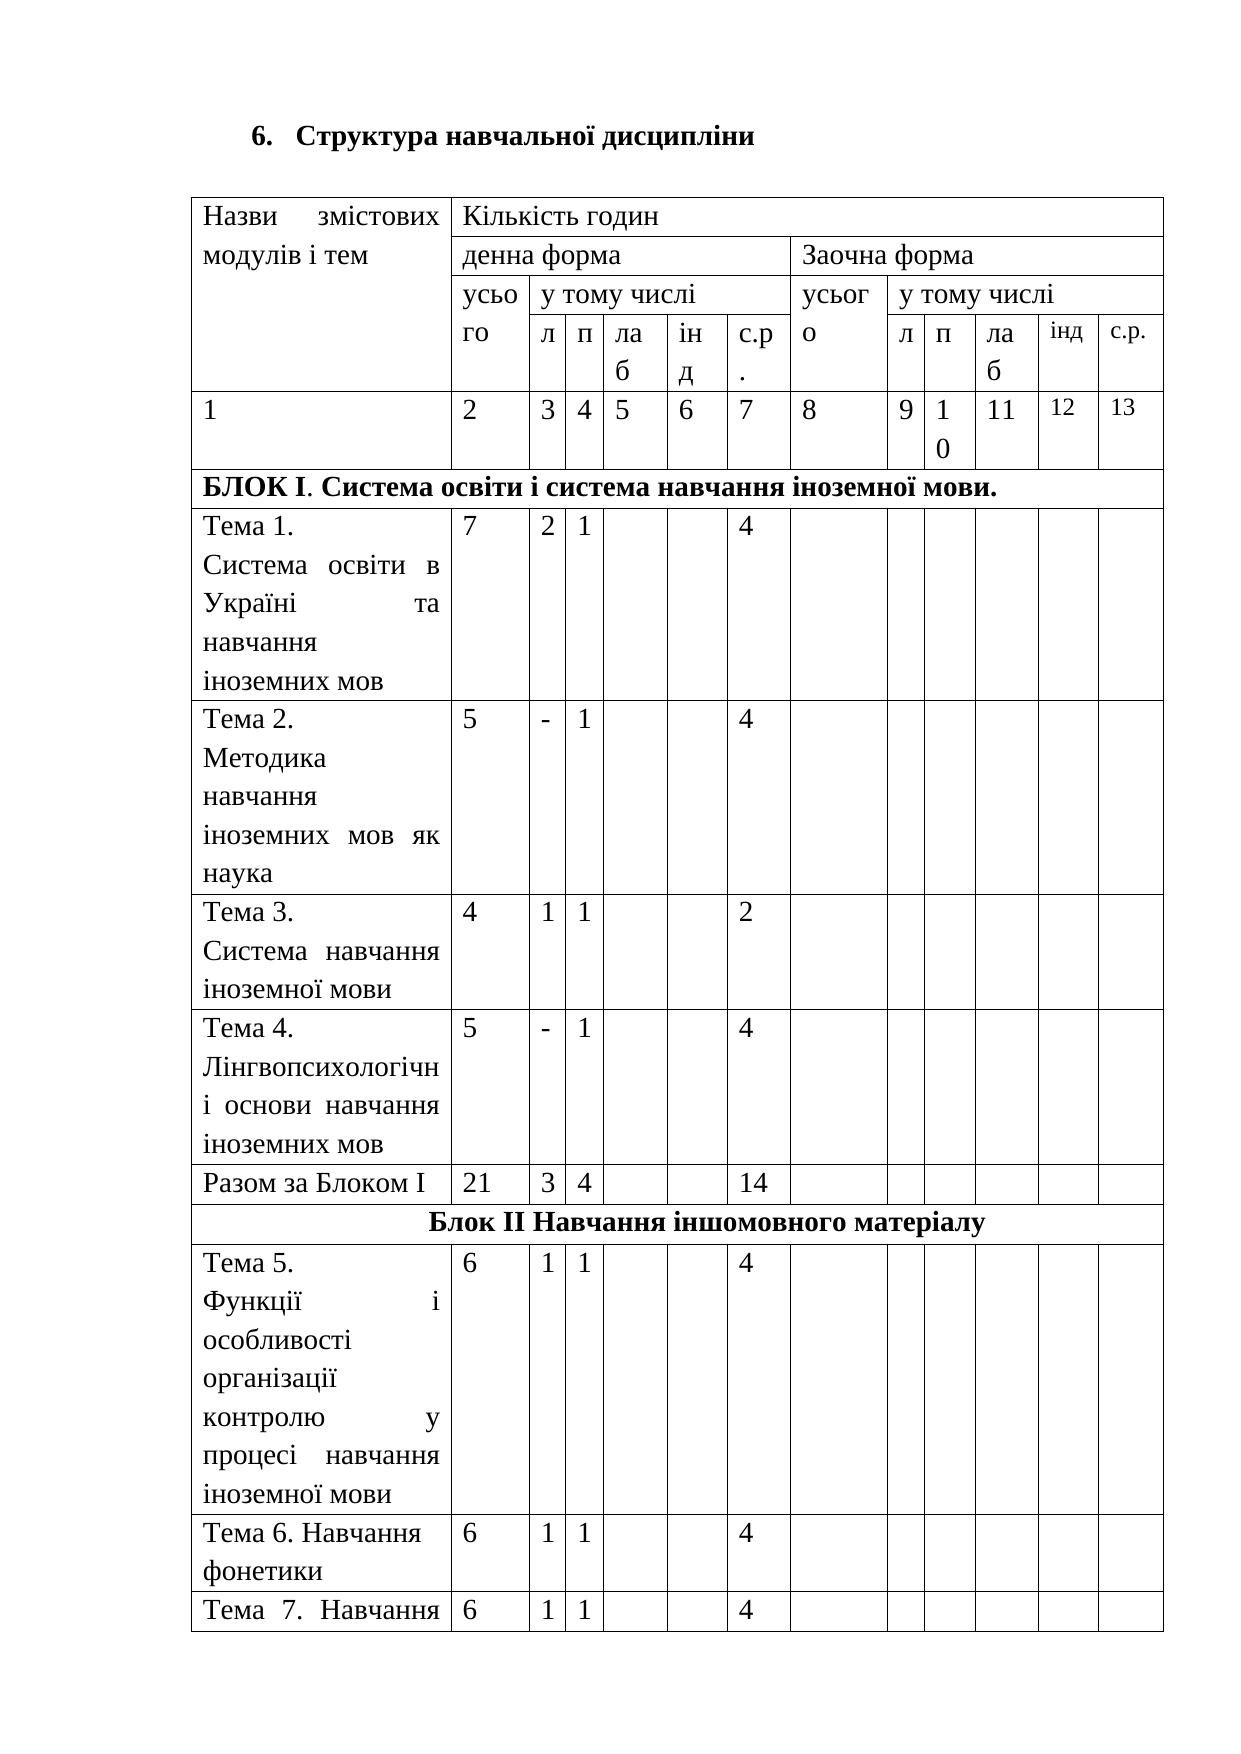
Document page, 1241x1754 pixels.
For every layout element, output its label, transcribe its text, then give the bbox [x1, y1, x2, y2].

table_cell 4 [566, 1165, 603, 1203]
table_cell 5 [452, 1010, 529, 1164]
table_cell [925, 1515, 975, 1591]
table_cell [604, 509, 667, 700]
table_cell Тема 4. Лінгвопсихологічні основи навчання іноземних мов [192, 1010, 451, 1164]
table_cell [976, 1245, 1038, 1514]
table_cell [888, 1010, 924, 1164]
table_cell 1 [566, 1592, 603, 1631]
table_cell [791, 1515, 887, 1591]
table_cell 1 [566, 1245, 603, 1514]
table_cell [1039, 701, 1098, 893]
table_cell п [925, 315, 975, 391]
table_cell [1099, 1010, 1163, 1164]
table_cell [888, 701, 924, 893]
table_cell 6 [452, 1515, 529, 1591]
table_cell лаб [604, 315, 667, 391]
table_cell [1099, 1515, 1163, 1591]
table_cell 5 [604, 392, 667, 468]
table_cell [888, 1592, 924, 1631]
table_cell 1 [566, 509, 603, 700]
table_cell 2 [728, 895, 790, 1009]
table_cell [888, 1165, 924, 1203]
table_cell у тому числі [888, 276, 1163, 314]
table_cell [192, 1592, 451, 1631]
table_cell 1 [566, 701, 603, 893]
table_cell [604, 701, 667, 893]
table_header Назви змістових модулів і тем [192, 198, 451, 391]
table_cell [925, 1245, 975, 1514]
table_cell [1039, 1592, 1098, 1631]
table_cell [668, 701, 727, 893]
table_cell [1099, 895, 1163, 1009]
table_cell 4 [728, 1592, 790, 1631]
table_cell інд [668, 315, 727, 391]
table_cell 3 [530, 392, 565, 468]
table_cell 4 [728, 1515, 790, 1591]
table_cell [925, 701, 975, 893]
table_cell - [530, 1010, 565, 1164]
table_cell 1 [566, 1010, 603, 1164]
table_cell [976, 1165, 1038, 1203]
table_cell 1 [566, 895, 603, 1009]
table_cell інд [1039, 315, 1098, 391]
table_cell [668, 509, 727, 700]
table_cell [888, 509, 924, 700]
table_cell 4 [728, 509, 790, 700]
table_cell 13 [1099, 392, 1163, 468]
table_cell [888, 1245, 924, 1514]
table_cell 7 [452, 509, 529, 700]
table_cell [925, 1165, 975, 1203]
table_cell 7 [728, 392, 790, 468]
table_cell [976, 1592, 1038, 1631]
table_cell [1099, 1165, 1163, 1203]
table_cell [668, 1010, 727, 1164]
table_cell усього [452, 276, 529, 391]
table_cell п [566, 315, 603, 391]
table_cell [925, 1010, 975, 1164]
table_cell [925, 1592, 975, 1631]
table_cell [1039, 1515, 1098, 1591]
table_cell [976, 701, 1038, 893]
table_cell БЛОК І. Система освіти і система навчання іноземної мови. [192, 470, 1163, 507]
table_cell [604, 1515, 667, 1591]
table_cell лаб [976, 315, 1038, 391]
table_cell [888, 895, 924, 1009]
table_cell 4 [728, 701, 790, 893]
table_cell [1099, 1245, 1163, 1514]
table_cell 1 [566, 1515, 603, 1591]
table_cell [1039, 1165, 1098, 1203]
table_cell [668, 1592, 727, 1631]
table_cell [1099, 1592, 1163, 1631]
table_cell с.р. [728, 315, 790, 391]
table_cell 6 [452, 1245, 529, 1514]
table_cell 4 [728, 1245, 790, 1514]
table_cell 9 [888, 392, 924, 468]
table_cell 1 [530, 1592, 565, 1631]
table_cell [791, 1165, 887, 1203]
table_cell Тема 3. Система навчання іноземної мови [192, 895, 451, 1009]
table_cell л [888, 315, 924, 391]
table_cell [604, 1592, 667, 1631]
table_cell [1099, 701, 1163, 893]
list Структура навчальної дисципліни [177, 118, 1152, 152]
table_cell 21 [452, 1165, 529, 1203]
table_cell 8 [791, 392, 887, 468]
table_cell денна форма [452, 237, 790, 275]
table_cell 1 [530, 1515, 565, 1591]
table_cell [1039, 1010, 1098, 1164]
table_cell [791, 1592, 887, 1631]
table_cell 14 [728, 1165, 790, 1203]
table_cell [604, 1165, 667, 1203]
table_cell 10 [925, 392, 975, 468]
table_cell [1099, 509, 1163, 700]
table_cell [604, 1245, 667, 1514]
table_cell л [530, 315, 565, 391]
table_cell [925, 895, 975, 1009]
table_cell [976, 1010, 1038, 1164]
table_cell 11 [976, 392, 1038, 468]
table_cell у тому числі [530, 276, 790, 314]
table_cell [791, 895, 887, 1009]
table_cell [888, 1515, 924, 1591]
table_cell 5 [452, 701, 529, 893]
table_cell 2 [530, 509, 565, 700]
table_cell 6 [452, 1592, 529, 1631]
table_cell с.р. [1099, 315, 1163, 391]
table_cell [976, 895, 1038, 1009]
table_cell 2 [452, 392, 529, 468]
table_cell 1 [192, 392, 451, 468]
table_cell [1039, 1245, 1098, 1514]
table_cell [925, 509, 975, 700]
table_cell [791, 701, 887, 893]
table_cell [604, 1010, 667, 1164]
table_cell Тема 5. Функції і особливості організації контролю у процесі навчання іноземної мови [192, 1245, 451, 1514]
table_cell [668, 1165, 727, 1203]
table_cell 12 [1039, 392, 1098, 468]
table_cell [1039, 895, 1098, 1009]
table_cell 3 [530, 1165, 565, 1203]
table_cell [668, 1515, 727, 1591]
table_cell [791, 1010, 887, 1164]
table_cell [976, 1515, 1038, 1591]
table_header Кількість годин [452, 198, 1163, 236]
table_cell - [530, 701, 565, 893]
table_cell [976, 509, 1038, 700]
table_cell 4 [566, 392, 603, 468]
table_cell Блок ІІ Навчання іншомовного матеріалу [192, 1205, 1163, 1244]
table_cell [668, 1245, 727, 1514]
table_cell 6 [668, 392, 727, 468]
table_cell Заочна форма [791, 237, 1163, 275]
table_cell [668, 895, 727, 1009]
table_cell [791, 1245, 887, 1514]
table_cell Тема 6. Навчання фонетики [192, 1515, 451, 1591]
table_cell [604, 895, 667, 1009]
table_cell Разом за Блоком І [192, 1165, 451, 1203]
table_cell Тема 1. Система освіти в Україні та навчання іноземних мов [192, 509, 451, 700]
table_cell Тема 2. Методика навчання іноземних мов як наука [192, 701, 451, 893]
table_cell 4 [452, 895, 529, 1009]
table_cell 4 [728, 1010, 790, 1164]
table_cell [791, 509, 887, 700]
table_cell усього [791, 276, 887, 391]
table_cell [1039, 509, 1098, 700]
table_cell 1 [530, 895, 565, 1009]
table_cell 1 [530, 1245, 565, 1514]
